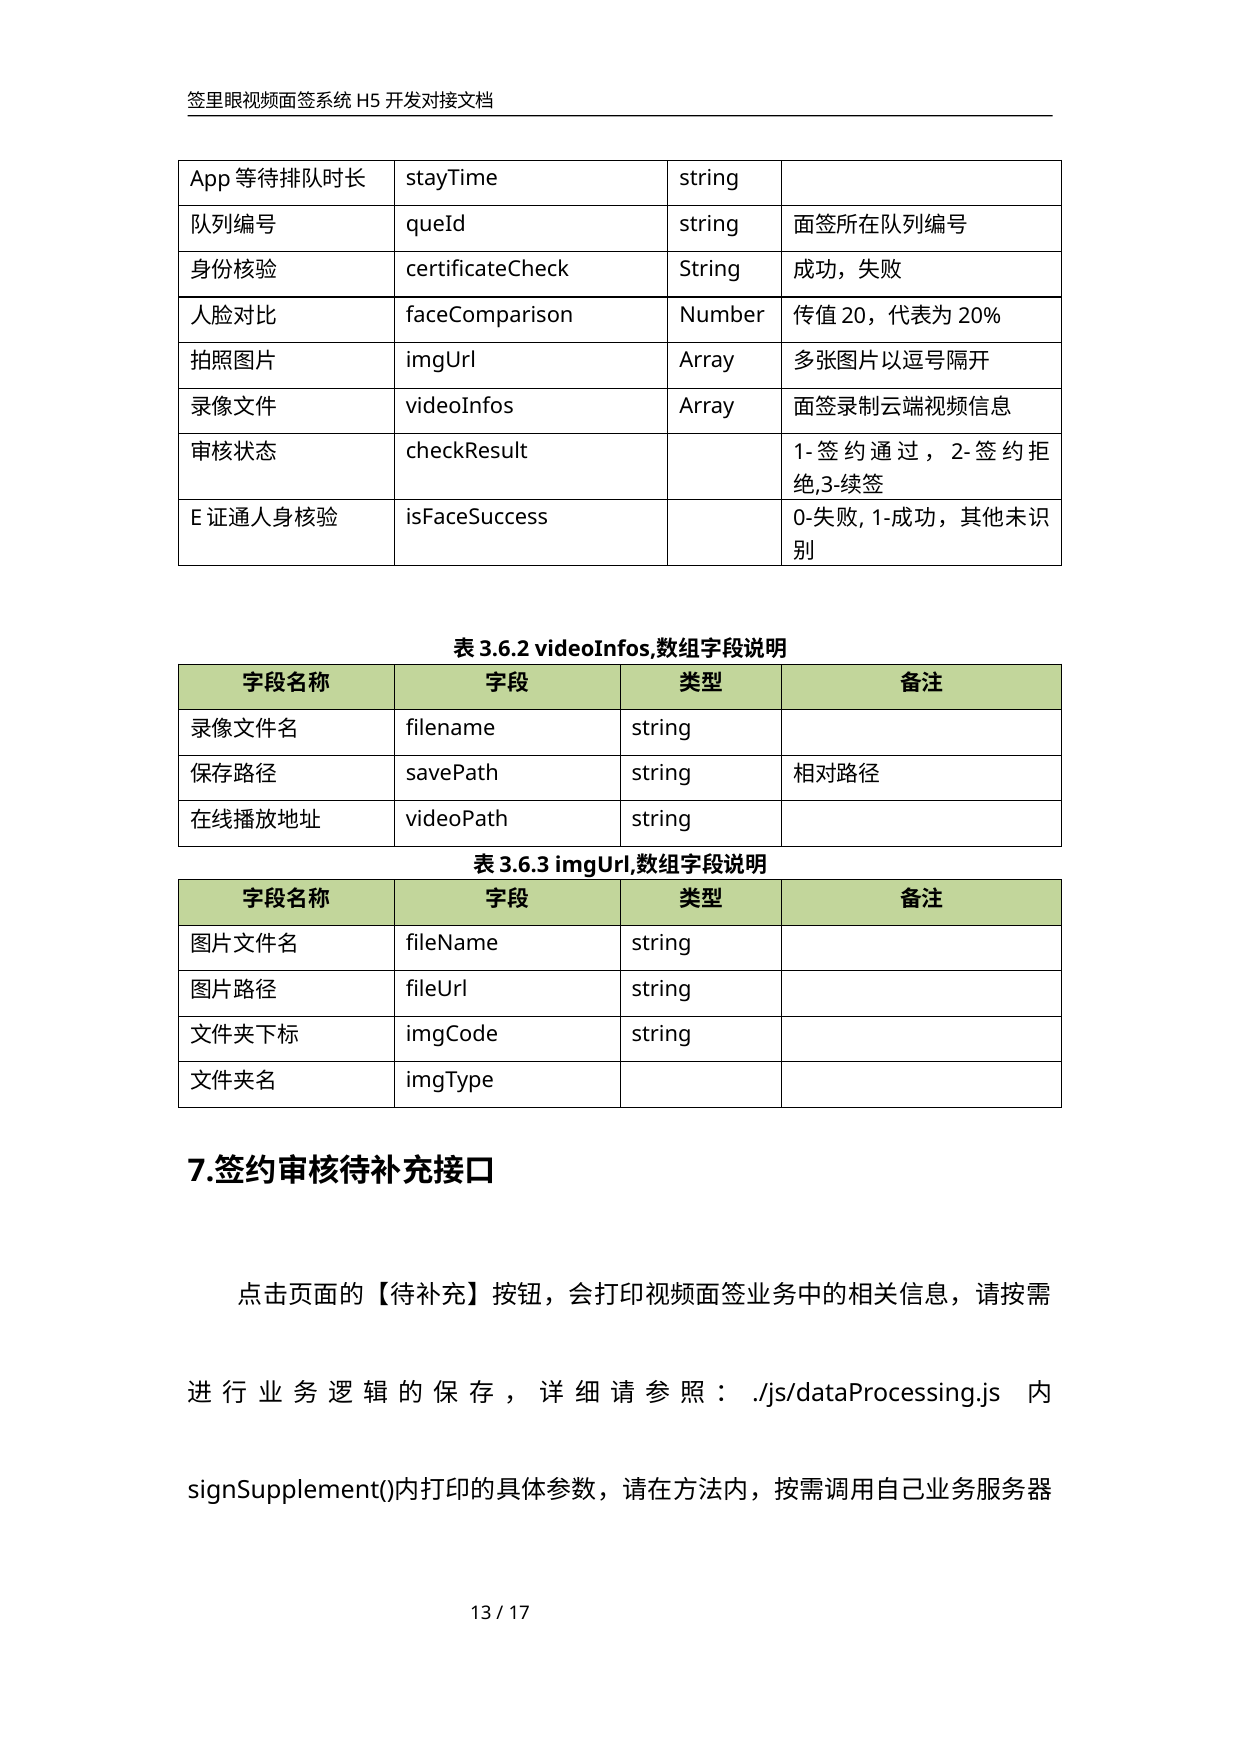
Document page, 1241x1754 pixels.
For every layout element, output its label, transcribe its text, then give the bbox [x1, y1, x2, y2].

table_cell filename [395, 710, 620, 754]
table_cell videoInfos [395, 389, 667, 433]
table_cell [668, 434, 781, 499]
table_cell 图片文件名 [179, 926, 394, 970]
table_cell 队列编号 [179, 206, 394, 251]
table_cell certificateCheck [395, 252, 667, 296]
table_cell 传值20，代表为20% [782, 298, 1061, 342]
table_cell [782, 1017, 1061, 1061]
table_cell stayTime [395, 161, 667, 205]
table_cell [782, 926, 1061, 970]
table_cell string [621, 926, 781, 970]
table_cell [782, 710, 1061, 754]
table_cell [668, 500, 781, 565]
table_cell checkResult [395, 434, 667, 499]
table_cell savePath [395, 756, 620, 800]
table_cell queId [395, 206, 667, 251]
table_cell 面签所在队列编号 [782, 206, 1061, 251]
table_cell string [621, 756, 781, 800]
table_cell 文件夹名 [179, 1062, 394, 1107]
table_cell imgType [395, 1062, 620, 1107]
table_cell [621, 1062, 781, 1107]
table_cell 成功，失败 [782, 252, 1061, 296]
table_cell 保存路径 [179, 756, 394, 800]
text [187, 1260, 1053, 1520]
table_header 类型 [621, 880, 781, 925]
table_header 备注 [782, 665, 1061, 709]
table_cell 在线播放地址 [179, 801, 394, 846]
table_cell 相对路径 [782, 756, 1061, 800]
table_cell videoPath [395, 801, 620, 846]
table_cell 身份核验 [179, 252, 394, 296]
table_cell 1-签约通过，2-签约拒绝,3-续签 [782, 434, 1061, 499]
table_cell string [621, 801, 781, 846]
text 表3.6.3 imgUrl,数组字段说明 [187, 847, 1053, 879]
table_cell [782, 971, 1061, 1016]
table_header 字段 [395, 665, 620, 709]
table_cell 人脸对比 [179, 298, 394, 342]
table_cell imgUrl [395, 343, 667, 387]
table_cell 文件夹下标 [179, 1017, 394, 1061]
table_cell imgCode [395, 1017, 620, 1061]
table_cell string [668, 161, 781, 205]
table_cell 多张图片以逗号隔开 [782, 343, 1061, 387]
table_cell fileName [395, 926, 620, 970]
table_cell 拍照图片 [179, 343, 394, 387]
table_cell 图片路径 [179, 971, 394, 1016]
table_cell Array [668, 389, 781, 433]
subtitle 7.签约审核待补充接口 [187, 1135, 1053, 1200]
table_cell App等待排队时长 [179, 161, 394, 205]
table_cell E证通人身核验 [179, 500, 394, 565]
table_cell 0-失败, 1-成功，其他未识别 [782, 500, 1061, 565]
table_cell Number [668, 298, 781, 342]
table_cell [782, 161, 1061, 205]
table_header 字段名称 [179, 665, 394, 709]
table_cell 录像文件 [179, 389, 394, 433]
table_cell [782, 1062, 1061, 1107]
table_cell string [621, 1017, 781, 1061]
table_cell string [668, 206, 781, 251]
table_header 类型 [621, 665, 781, 709]
table_cell 审核状态 [179, 434, 394, 499]
table_cell 录像文件名 [179, 710, 394, 754]
table_cell string [621, 971, 781, 1016]
table_cell Array [668, 343, 781, 387]
text 表3.6.2 videoInfos,数组字段说明 [187, 631, 1053, 663]
table_header 字段名称 [179, 880, 394, 925]
table_cell faceComparison [395, 298, 667, 342]
table_cell String [668, 252, 781, 296]
table_cell [782, 801, 1061, 846]
table_cell string [621, 710, 781, 754]
table_cell fileUrl [395, 971, 620, 1016]
table_cell isFaceSuccess [395, 500, 667, 565]
table_header 字段 [395, 880, 620, 925]
table_cell 面签录制云端视频信息 [782, 389, 1061, 433]
table_header 备注 [782, 880, 1061, 925]
